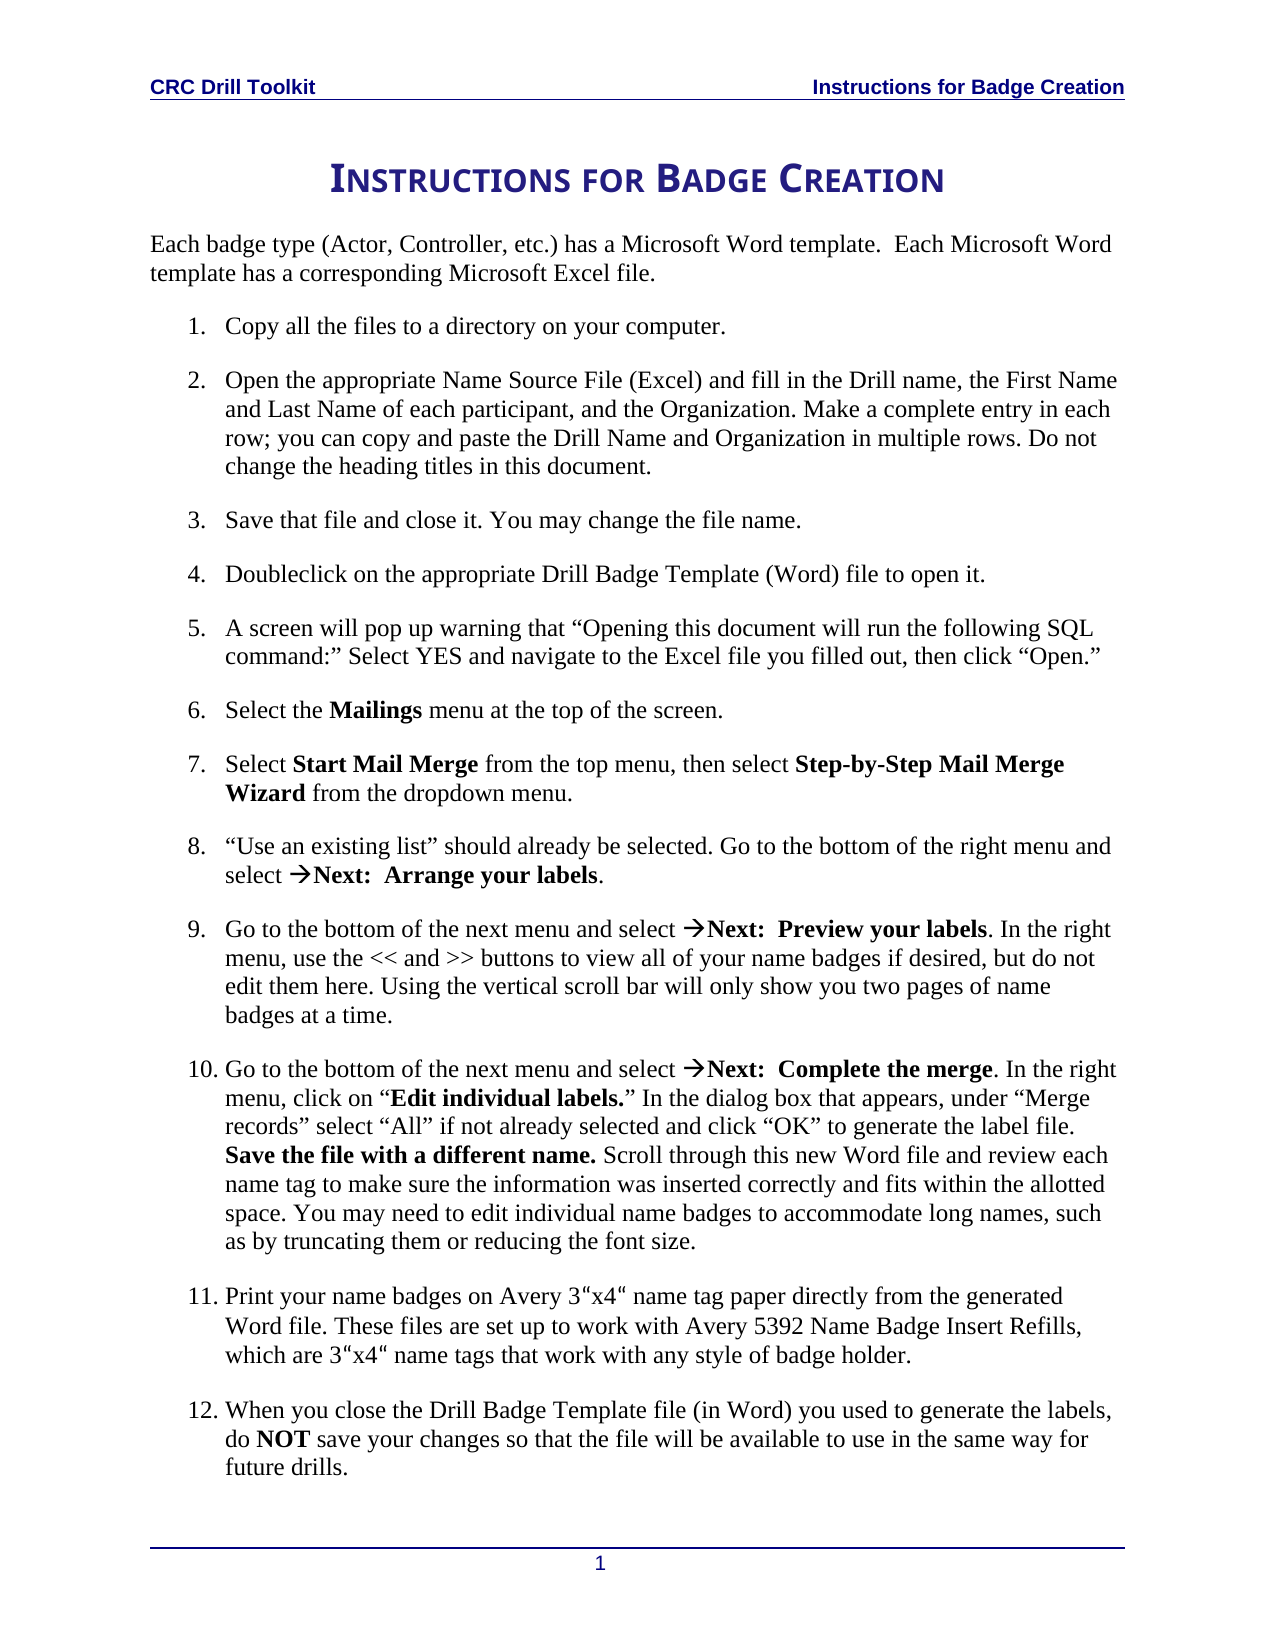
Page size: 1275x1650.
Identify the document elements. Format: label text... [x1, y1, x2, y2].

list Copy all the files to a directory on your computer. [187, 311, 1125, 340]
list Print your name badges on Avery 3“x4“ name tag paper directly from the generated Word file. These files are set up to work with Avery 5392 Name Badge Insert Refills, which are 3“x4“ name tags that work with any style of badge holder. [187, 1280, 1125, 1370]
text Instructions for Badge Creation [150, 150, 1125, 204]
list Save that file and close it. You may change the file name. [187, 505, 1125, 534]
list “Use an existing list” should already be selected. Go to the bottom of the right menu and select Next: Arrange your labels. [187, 831, 1125, 889]
list Go to the bottom of the next menu and select Next: Complete the merge. In the right menu, click on “Edit individual labels.” In the dialog box that appears, under “Merge records” select “All” if not already selected and click “OK” to generate the label file. Save the file with a different name. Scroll through this new Word file and review each name tag to make sure the information was inserted correctly and fits within the allotted space. You may need to edit individual name badges to accommodate long names, such as by truncating them or reducing the font size. [187, 1054, 1125, 1255]
list Open the appropriate Name Source File (Excel) and fill in the Drill name, the First Name and Last Name of each participant, and the Organization. Make a complete entry in each row; you can copy and paste the Drill Name and Organization in multiple rows. Do not change the heading titles in this document. [187, 365, 1125, 480]
text Each badge type (Actor, Controller, etc.) has a Microsoft Word template. Each Microsoft Word template has a corresponding Microsoft Excel file. [150, 229, 1125, 286]
list A screen will pop up warning that “Opening this document will run the following SQL command:” Select YES and navigate to the Excel file you filled out, then click “Open.” [187, 613, 1125, 670]
list Go to the bottom of the next menu and select Next: Preview your labels. In the right menu, use the << and >> buttons to view all of your name badges if desired, but do not edit them here. Using the vertical scroll bar will only show you two pages of name badges at a time. [187, 914, 1125, 1029]
list Select the Mailings menu at the top of the screen. [187, 695, 1125, 724]
list Doubleclick on the appropriate Drill Badge Template (Word) file to open it. [187, 559, 1125, 588]
list Select Start Mail Merge from the top menu, then select Step-by-Step Mail Merge Wizard from the dropdown menu. [187, 749, 1125, 806]
list When you close the Drill Badge Template file (in Word) you used to generate the labels, do NOT save your changes so that the file will be available to use in the same way for future drills. [187, 1395, 1125, 1481]
